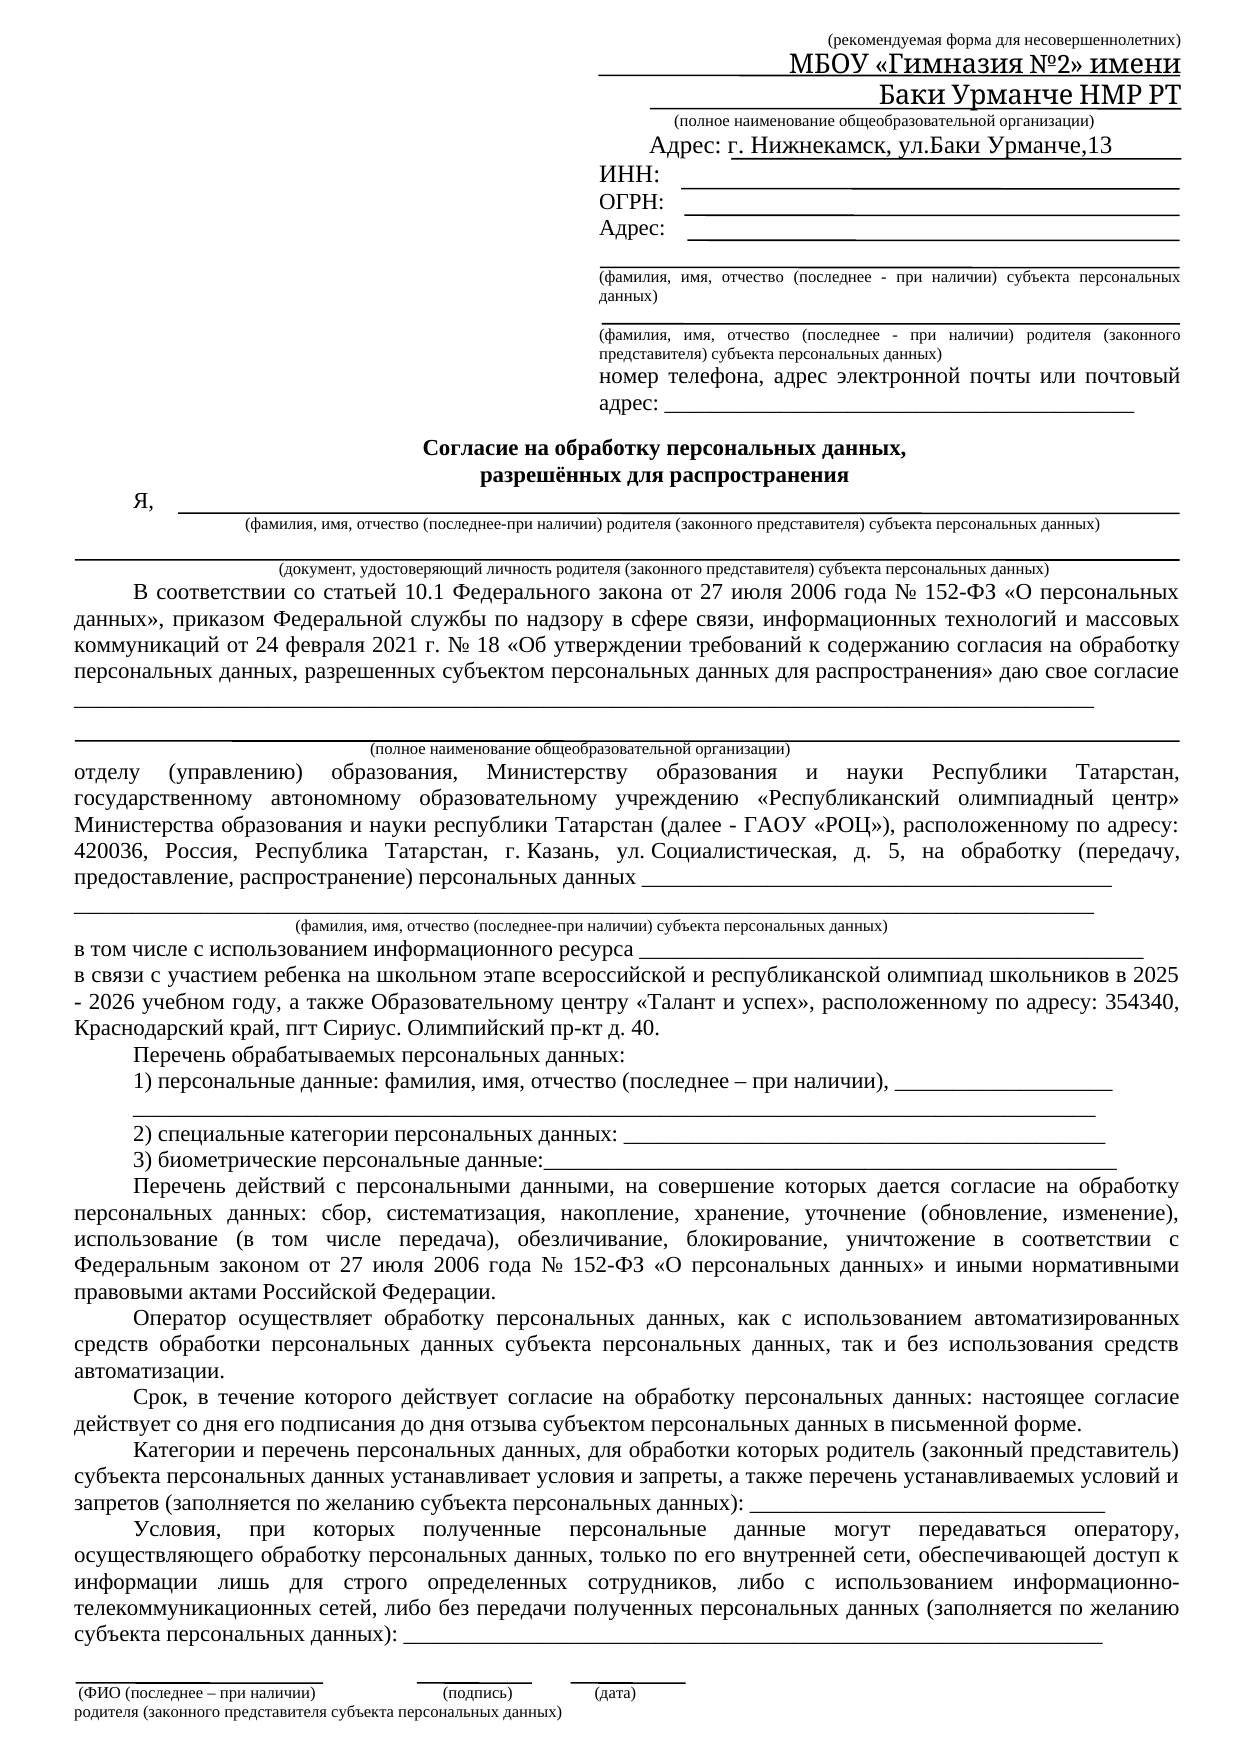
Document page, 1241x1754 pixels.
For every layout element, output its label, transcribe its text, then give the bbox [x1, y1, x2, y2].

text (фамилия, имя, отчество (последнее-при наличии) субъекта персональных данных) [221, 916, 1181, 935]
text Перечень обрабатываемых персональных данных: [74, 1041, 1181, 1067]
text Срок, в течение которого действует согласие на обработку персональных данных: настоящее согласие действует со дня его подписания до дня отзыва субъектом персональных данных в письменной форме. [74, 1383, 1181, 1436]
text разрешённых для распространения [74, 461, 1181, 487]
text Адрес: г. Нижнекамск, ул.Баки Урманче,13 [649, 130, 1181, 159]
text (рекомендуемая форма для несовершеннолетних) [74, 29, 1181, 49]
text (полное наименование общеобразовательной организации) [74, 739, 1181, 758]
text Категории и перечень персональных данных, для обработки которых родитель (законный представитель) субъекта персональных данных устанавливает условия и запреты, а также перечень устанавливаемых условий и запретов (заполняется по желанию субъекта персональных данных): _______________________________ [74, 1436, 1181, 1515]
text Оператор осуществляет обработку персональных данных, как с использованием автоматизированных средств обработки персональных данных субъекта персональных данных, так и без использования средств автоматизации. [74, 1304, 1181, 1383]
text (полное наименование общеобразовательной организации) [649, 111, 1181, 130]
text _________________________________________________________________________________________ [74, 890, 1181, 916]
text ИНН: [599, 159, 1181, 188]
text в связи с участием ребенка на школьном этапе всероссийской и республиканской олимпиад школьников в 2025 - 2026 учебном году, а также Образовательному центру «Талант и успех», расположенному по адресу: 354340, Краснодарский край, пгт Сириус. Олимпийский пр-кт д. 40. [74, 962, 1181, 1041]
text родителя (законного представителя субъекта персональных данных) [74, 1702, 1181, 1721]
text (ФИО (последнее – при наличии) (подпись) (дата) [74, 1683, 1181, 1702]
text ____________________________________________________________________________________ [74, 1093, 1181, 1120]
text отделу (управлению) образования, Министерству образования и науки Республики Татарстан, государственному автономному образовательному учреждению «Республиканский олимпиадный центр» Министерства образования и науки республики Татарстан (далее - ГАОУ «РОЦ»), расположенному по адресу: 420036, Россия, Республика Татарстан, г. Казань, ул. Социалистическая, д. 5, на обработку (передачу, предоставление, распространение) персональных данных _________________________________________ [74, 758, 1181, 890]
text ОГРН: [599, 188, 1181, 214]
text (фамилия, имя, отчество (последнее-при наличии) родителя (законного представителя) субъекта персональных данных) [74, 513, 1181, 533]
text номер телефона, адрес электронной почты или почтовый адрес: _________________________________________ [599, 363, 1181, 415]
text 3) биометрические персональные данные:__________________________________________________ [74, 1146, 1181, 1172]
text (фамилия, имя, отчество (последнее - при наличии) субъекта персональных данных) [599, 267, 1181, 305]
text Адрес: [599, 214, 1181, 240]
text (документ, удостоверяющий личность родителя (законного представителя) субъекта персональных данных) [74, 559, 1181, 578]
text Условия, при которых полученные персональные данные могут передаваться оператору, осуществляющего обработку персональных данных, только по его внутренней сети, обеспечивающей доступ к информации лишь для строго определенных сотрудников, либо с использованием информационно-телекоммуникационных сетей, либо без передачи полученных персональных данных (заполняется по желанию субъекта персональных данных): _____________________________________________________________ [74, 1515, 1181, 1647]
text Баки Урманче НМР РТ [74, 80, 1181, 111]
text 1) персональные данные: фамилия, имя, отчество (последнее – при наличии), ___________________ [74, 1067, 1181, 1093]
text Я, [74, 487, 1181, 513]
text Перечень действий с персональными данными, на совершение которых дается согласие на обработку персональных данных: сбор, систематизация, накопление, хранение, уточнение (обновление, изменение), использование (в том числе передача), обезличивание, блокирование, уничтожение в соответствии с Федеральным законом от 27 июля 2006 года № 152-ФЗ «О персональных данных» и иными нормативными правовыми актами Российской Федерации. [74, 1172, 1181, 1304]
text в том числе с использованием информационного ресурса ____________________________________________ [74, 935, 1181, 962]
text (фамилия, имя, отчество (последнее - при наличии) родителя (законного представителя) субъекта персональных данных) [599, 324, 1181, 363]
text 2) специальные категории персональных данных: __________________________________________ [74, 1120, 1181, 1146]
text Согласие на обработку персональных данных, [74, 434, 1181, 461]
text МБОУ «Гимназия №2» имени [74, 49, 1181, 80]
text В соответствии со статьей 10.1 Федерального закона от 27 июля 2006 года № 152-ФЗ «О персональных данных», приказом Федеральной службы по надзору в сфере связи, информационных технологий и массовых коммуникаций от 24 февраля 2021 г. № 18 «Об утверждении требований к содержанию согласия на обработку персональных данных, разрешенных субъектом персональных данных для распространения» даю свое согласие _________________________________________________________________________________________ [74, 578, 1181, 710]
